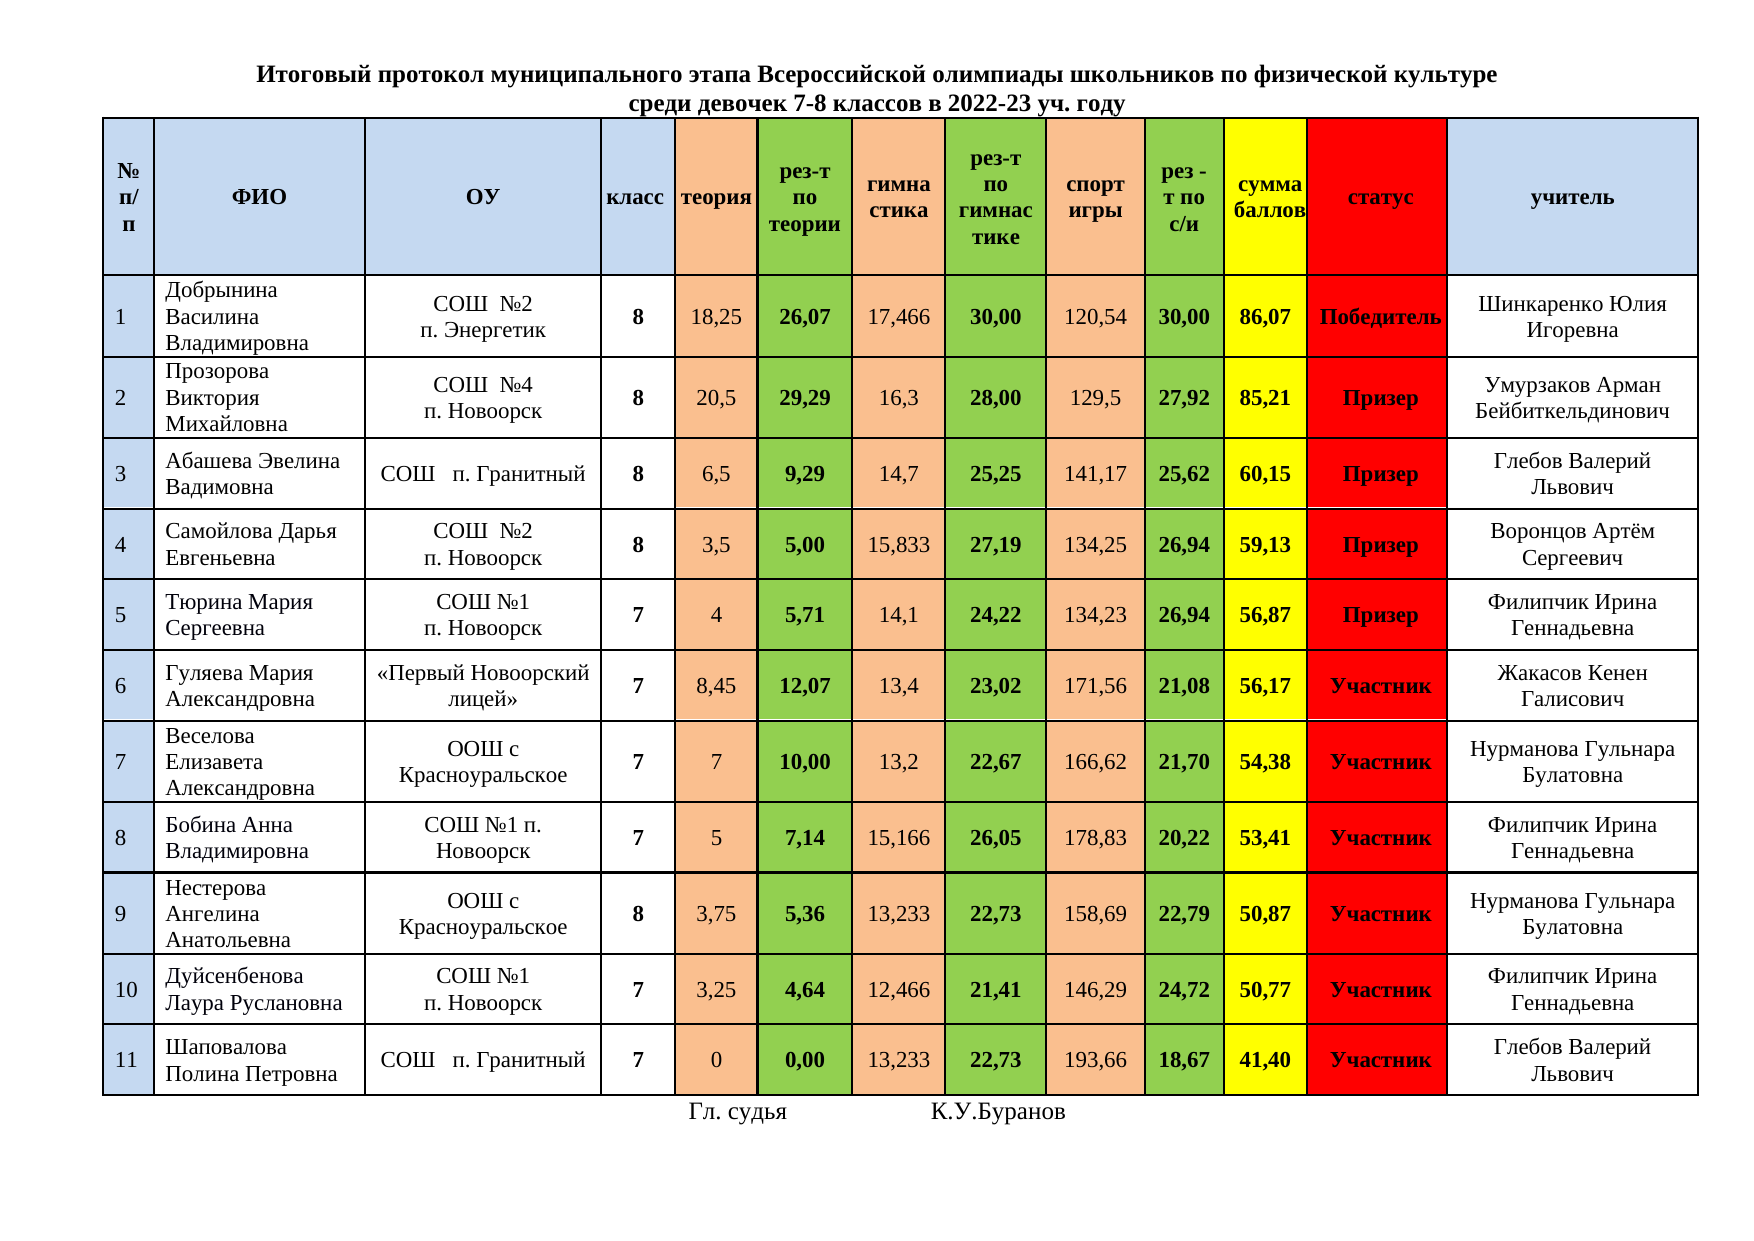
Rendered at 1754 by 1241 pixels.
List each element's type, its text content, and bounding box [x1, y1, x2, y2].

table_cell 26,05 [946, 803, 1045, 871]
table_cell 8 [602, 358, 674, 437]
table_cell Добрынина Василина Владимировна [155, 276, 364, 356]
table_cell 13,2 [853, 722, 944, 801]
table_cell 7,14 [759, 803, 851, 871]
table_cell 41,40 [1225, 1025, 1306, 1094]
table_cell 13,233 [853, 1025, 944, 1094]
table_cell 22,73 [946, 1025, 1045, 1094]
table_header ОУ [366, 119, 600, 274]
text среди девочек 7-8 классов в 2022-23 уч. году [118, 88, 1636, 117]
table_cell 134,23 [1047, 580, 1144, 649]
table_cell 20,5 [676, 358, 756, 437]
table_cell 5,36 [759, 874, 851, 953]
table_cell 7 [602, 580, 674, 649]
table_cell 53,41 [1225, 803, 1306, 871]
table_cell 54,38 [1225, 722, 1306, 801]
table_cell Жакасов Кенен Галисович [1448, 651, 1697, 719]
table_cell СОШ №2 п. Энергетик [366, 276, 600, 356]
table_cell 3,5 [676, 510, 756, 578]
table_cell 28,00 [946, 358, 1045, 437]
table_cell Дуйсенбенова Лаура Руслановна [155, 955, 364, 1023]
table_cell ООШ с Красноуральское [366, 874, 600, 953]
table_cell 29,29 [759, 358, 851, 437]
table_cell 146,29 [1047, 955, 1144, 1023]
table_cell 12,466 [853, 955, 944, 1023]
table_cell Участник [1308, 874, 1446, 953]
table_header ФИО [155, 119, 364, 274]
table_cell Призер [1308, 358, 1446, 437]
table_cell 4 [104, 510, 153, 578]
table_cell 8 [602, 510, 674, 578]
table_cell 60,15 [1225, 439, 1306, 507]
table_cell 8 [602, 276, 674, 356]
table_cell 23,02 [946, 651, 1045, 719]
table_cell Нестерова Ангелина Анатольевна [155, 874, 364, 953]
table_cell СОШ №1 п. Новоорск [366, 580, 600, 649]
table_cell 21,70 [1146, 722, 1223, 801]
text Итоговый протокол муниципального этапа Всероссийской олимпиады школьников по физической культуре [118, 59, 1636, 88]
table_cell 13,233 [853, 874, 944, 953]
table_cell 7 [602, 1025, 674, 1094]
table_cell СОШ №1 п. Новоорск [366, 803, 600, 871]
table_cell 26,07 [759, 276, 851, 356]
table_cell 7 [676, 722, 756, 801]
table_cell 14,1 [853, 580, 944, 649]
table_cell Шинкаренко Юлия Игоревна [1448, 276, 1697, 356]
table_cell 14,7 [853, 439, 944, 507]
table_cell Участник [1308, 1025, 1446, 1094]
table_cell 56,87 [1225, 580, 1306, 649]
table_header гимнастика [853, 119, 944, 274]
table_cell 8 [602, 439, 674, 507]
table_cell Веселова Елизавета Александровна [155, 722, 364, 801]
table_header статус [1308, 119, 1446, 274]
table_cell Глебов Валерий Львович [1448, 1025, 1697, 1094]
table_header рез-т по теории [759, 119, 851, 274]
table_cell 26,94 [1146, 510, 1223, 578]
table_cell 3 [104, 439, 153, 507]
table_cell 50,87 [1225, 874, 1306, 953]
table_header рез -т по с/и [1146, 119, 1223, 274]
table_cell Глебов Валерий Львович [1448, 439, 1697, 507]
table_cell 178,83 [1047, 803, 1144, 871]
table_cell Тюрина Мария Сергеевна [155, 580, 364, 649]
table_cell 4 [676, 580, 756, 649]
table_cell 193,66 [1047, 1025, 1144, 1094]
table_cell 8 [602, 874, 674, 953]
table_cell 20,22 [1146, 803, 1223, 871]
table_cell Нурманова Гульнара Булатовна [1448, 874, 1697, 953]
table_cell СОШ №2 п. Новоорск [366, 510, 600, 578]
table_cell 8 [104, 803, 153, 871]
table_cell 129,5 [1047, 358, 1144, 437]
table_cell 25,25 [946, 439, 1045, 507]
table_cell 30,00 [1146, 276, 1223, 356]
table_cell 7 [602, 803, 674, 871]
table_cell 24,22 [946, 580, 1045, 649]
table_cell 9,29 [759, 439, 851, 507]
table_cell СОШ п. Гранитный [366, 1025, 600, 1094]
table_cell 22,67 [946, 722, 1045, 801]
table_cell 3,75 [676, 874, 756, 953]
text Гл. судья К.У.Буранов [118, 1096, 1636, 1125]
table_cell 85,21 [1225, 358, 1306, 437]
table_cell Умурзаков Арман Бейбиткельдинович [1448, 358, 1697, 437]
table_cell 5 [104, 580, 153, 649]
table_cell 50,77 [1225, 955, 1306, 1023]
table_cell 18,25 [676, 276, 756, 356]
table_cell Участник [1308, 651, 1446, 719]
table_cell 1 [104, 276, 153, 356]
table_header № п/п [104, 119, 153, 274]
table_cell Воронцов Артём Сергеевич [1448, 510, 1697, 578]
table_cell Участник [1308, 722, 1446, 801]
table_cell СОШ №1 п. Новоорск [366, 955, 600, 1023]
table_cell Призер [1308, 510, 1446, 578]
table_cell 171,56 [1047, 651, 1144, 719]
table_cell Бобина Анна Владимировна [155, 803, 364, 871]
table_cell 15,833 [853, 510, 944, 578]
table_cell Нурманова Гульнара Булатовна [1448, 722, 1697, 801]
table_cell 24,72 [1146, 955, 1223, 1023]
table_cell Абашева Эвелина Вадимовна [155, 439, 364, 507]
table_cell 134,25 [1047, 510, 1144, 578]
table_header рез-т по гимнастике [946, 119, 1045, 274]
table_cell Призер [1308, 580, 1446, 649]
table_cell 11 [104, 1025, 153, 1094]
table_cell СОШ п. Гранитный [366, 439, 600, 507]
table_cell 27,19 [946, 510, 1045, 578]
table_cell 21,08 [1146, 651, 1223, 719]
table_cell Участник [1308, 803, 1446, 871]
table_cell 2 [104, 358, 153, 437]
table_header спорт игры [1047, 119, 1144, 274]
table_cell 5,00 [759, 510, 851, 578]
table_cell 21,41 [946, 955, 1045, 1023]
table_header класс [602, 119, 674, 274]
table_header сумма баллов [1225, 119, 1306, 274]
table_cell Гуляева Мария Александровна [155, 651, 364, 719]
table_cell 5,71 [759, 580, 851, 649]
table_cell 13,4 [853, 651, 944, 719]
table_cell 166,62 [1047, 722, 1144, 801]
table_cell 26,94 [1146, 580, 1223, 649]
table_cell Победитель [1308, 276, 1446, 356]
table_cell 22,73 [946, 874, 1045, 953]
table_cell 16,3 [853, 358, 944, 437]
table_cell 22,79 [1146, 874, 1223, 953]
table_cell 3,25 [676, 955, 756, 1023]
table_cell 27,92 [1146, 358, 1223, 437]
table_cell 7 [602, 722, 674, 801]
table_cell 18,67 [1146, 1025, 1223, 1094]
table_cell ООШ с Красноуральское [366, 722, 600, 801]
table_cell 86,07 [1225, 276, 1306, 356]
table_cell 30,00 [946, 276, 1045, 356]
table_cell 6,5 [676, 439, 756, 507]
table_cell 120,54 [1047, 276, 1144, 356]
table_cell 59,13 [1225, 510, 1306, 578]
table_cell 0,00 [759, 1025, 851, 1094]
table_cell 56,17 [1225, 651, 1306, 719]
table_cell 5 [676, 803, 756, 871]
table_cell Филипчик Ирина Геннадьевна [1448, 580, 1697, 649]
table_cell 17,466 [853, 276, 944, 356]
table_cell Самойлова Дарья Евгеньевна [155, 510, 364, 578]
table_header теория [676, 119, 756, 274]
table_cell Шаповалова Полина Петровна [155, 1025, 364, 1094]
table_cell 7 [602, 955, 674, 1023]
table_cell 8,45 [676, 651, 756, 719]
table_cell Филипчик Ирина Геннадьевна [1448, 803, 1697, 871]
table_cell 158,69 [1047, 874, 1144, 953]
table_cell 0 [676, 1025, 756, 1094]
table_cell 6 [104, 651, 153, 719]
table_cell 10,00 [759, 722, 851, 801]
table_cell Призер [1308, 439, 1446, 507]
table_cell Филипчик Ирина Геннадьевна [1448, 955, 1697, 1023]
table_cell 15,166 [853, 803, 944, 871]
table_cell 12,07 [759, 651, 851, 719]
table_cell СОШ №4 п. Новоорск [366, 358, 600, 437]
table_cell 7 [602, 651, 674, 719]
table_cell 9 [104, 874, 153, 953]
table_cell 25,62 [1146, 439, 1223, 507]
table_cell 10 [104, 955, 153, 1023]
table_cell 7 [104, 722, 153, 801]
table_cell Участник [1308, 955, 1446, 1023]
table_cell «Первый Новоорский лицей» [366, 651, 600, 719]
table_cell Прозорова Виктория Михайловна [155, 358, 364, 437]
table_cell 141,17 [1047, 439, 1144, 507]
table_cell 4,64 [759, 955, 851, 1023]
table_header учитель [1448, 119, 1697, 274]
